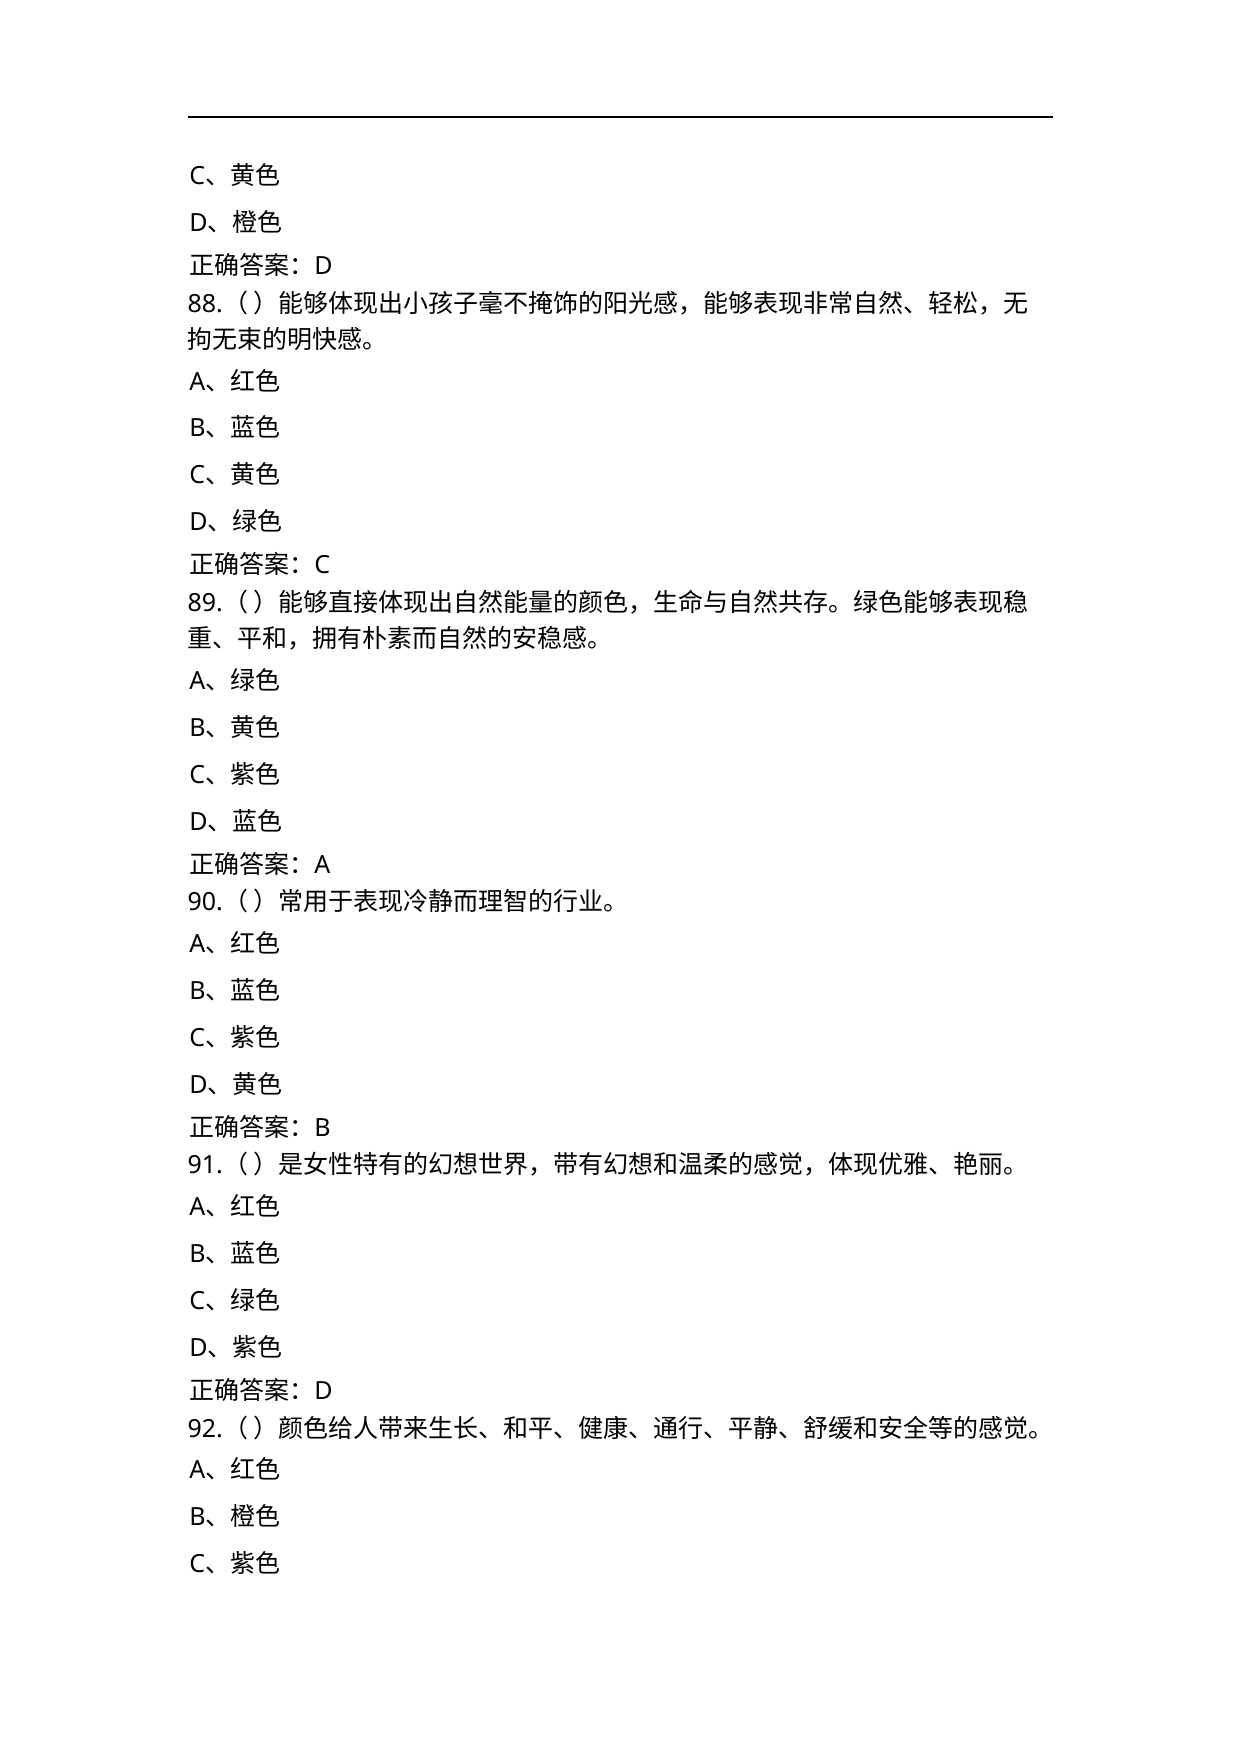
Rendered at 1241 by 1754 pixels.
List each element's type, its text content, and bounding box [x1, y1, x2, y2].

table_cell C、紫色 [188, 1012, 1053, 1059]
text 91.（ ）是女性特有的幻想世界，带有幻想和温柔的感觉，体现优雅、艳丽。 [187, 1145, 1053, 1181]
table_header A、红色 [188, 1444, 1053, 1491]
table_cell C、绿色 [188, 1275, 1053, 1322]
table_cell C、紫色 [188, 1538, 1053, 1585]
table_cell B、蓝色 [188, 965, 1053, 1012]
table_header A、红色 [188, 918, 1053, 965]
table_cell D、橙色 [188, 197, 1053, 244]
table_cell 正确答案：D [188, 244, 1053, 283]
text 90.（ ）常用于表现冷静而理智的行业。 [187, 882, 1053, 918]
table_cell B、蓝色 [188, 403, 1053, 449]
text 89.（ ）能够直接体现出自然能量的颜色，生命与自然共存。绿色能够表现稳重、平和，拥有朴素而自然的安稳感。 [187, 582, 1053, 655]
table_cell D、绿色 [188, 496, 1053, 543]
table_cell D、蓝色 [188, 796, 1053, 842]
table_header A、红色 [188, 356, 1053, 402]
table_cell 正确答案：A [188, 843, 1053, 882]
table_cell C、紫色 [188, 749, 1053, 796]
table_cell B、橙色 [188, 1491, 1053, 1538]
table_cell B、蓝色 [188, 1228, 1053, 1275]
table_header A、绿色 [188, 655, 1053, 702]
table_header A、红色 [188, 1181, 1053, 1228]
table_cell 正确答案：B [188, 1106, 1053, 1145]
text 92.（ ）颜色给人带来生长、和平、健康、通行、平静、舒缓和安全等的感觉。 [187, 1408, 1053, 1444]
text 88.（ ）能够体现出小孩子毫不掩饰的阳光感，能够表现非常自然、轻松，无拘无束的明快感。 [187, 283, 1053, 356]
table_cell D、紫色 [188, 1322, 1053, 1369]
table_cell 正确答案：C [188, 543, 1053, 582]
table_cell 正确答案：D [188, 1369, 1053, 1408]
table_cell D、黄色 [188, 1059, 1053, 1106]
table_cell B、黄色 [188, 702, 1053, 749]
table_cell C、黄色 [188, 449, 1053, 496]
table_cell C、黄色 [188, 150, 1053, 197]
